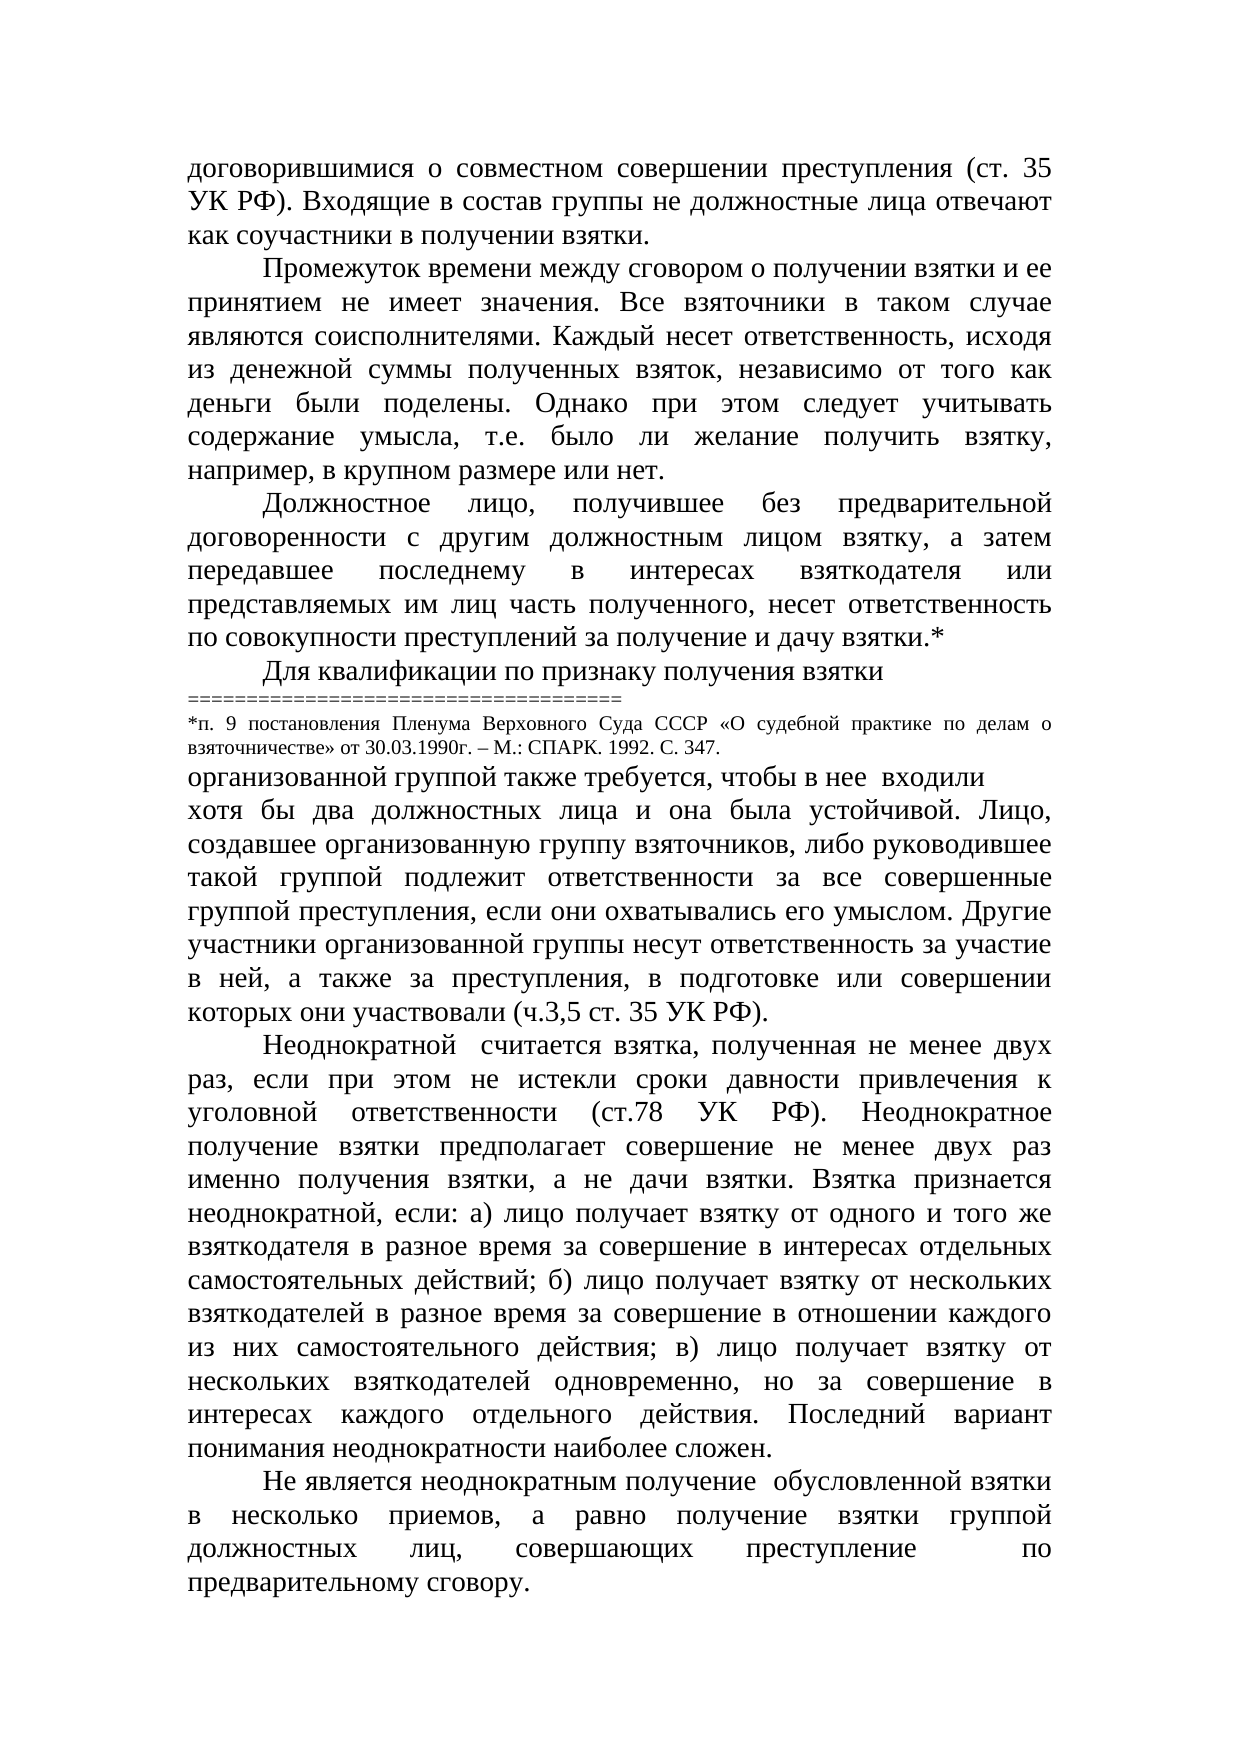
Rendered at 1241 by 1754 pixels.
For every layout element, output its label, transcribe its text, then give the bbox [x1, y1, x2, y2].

text Неоднократной считается взятка, полученная не менее двух раз, если при этом не истекли сроки давности привлечения к уголовной ответственности (ст.78 УК РФ). Неоднократное получение взятки предполагает совершение не менее двух раз именно получения взятки, а не дачи взятки. Взятка признается неоднократной, если: а) лицо получает взятку от одного и того же взяткодателя в разное время за совершение в интересах отдельных самостоятельных действий; б) лицо получает взятку от нескольких взяткодателей в разное время за совершение в отношении каждого из них самостоятельного действия; в) лицо получает взятку от нескольких взяткодателей одновременно, но за совершение в интересах каждого отдельного действия. Последний вариант понимания неоднократности наиболее сложен. [187, 1027, 1053, 1463]
text Для квалификации по признаку получения взятки [187, 653, 1053, 687]
text Должностное лицо, получившее без предварительной договоренности с другим должностным лицом взятку, а затем передавшее последнему в интересах взяткодателя или представляемых им лиц часть полученного, несет ответственность по совокупности преступлений за получение и дачу взятки.* [187, 485, 1053, 653]
text Промежуток времени между сговором о получении взятки и ее принятием не имеет значения. Все взяточники в таком случае являются соисполнителями. Каждый несет ответственность, исходя из денежной суммы полученных взяток, независимо от того как деньги были поделены. Однако при этом следует учитывать содержание умысла, т.е. было ли желание получить взятку, например, в крупном размере или нет. [187, 251, 1053, 485]
text ===================================== [187, 687, 1053, 711]
text хотя бы два должностных лица и она была устойчивой. Лицо, создавшее организованную группу взяточников, либо руководившее такой группой подлежит ответственности за все совершенные группой преступления, если они охватывались его умыслом. Другие участники организованной группы несут ответственность за участие в ней, а также за преступления, в подготовке или совершении которых они участвовали (ч.3,5 ст. 35 УК РФ). [187, 792, 1053, 1027]
text организованной группой также требуется, чтобы в нее входили [187, 759, 1053, 792]
text Не является неоднократным получение обусловленной взятки в несколько приемов, а равно получение взятки группой должностных лиц, совершающих преступление по предварительному сговору. [187, 1463, 1053, 1597]
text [187, 150, 1053, 251]
text *п. 9 постановления Пленума Верховного Суда СССР «О судебной практике по делам о взяточничестве» от 30.03.1990г. – М.: СПАРК. 1992. С. 347. [187, 711, 1053, 759]
